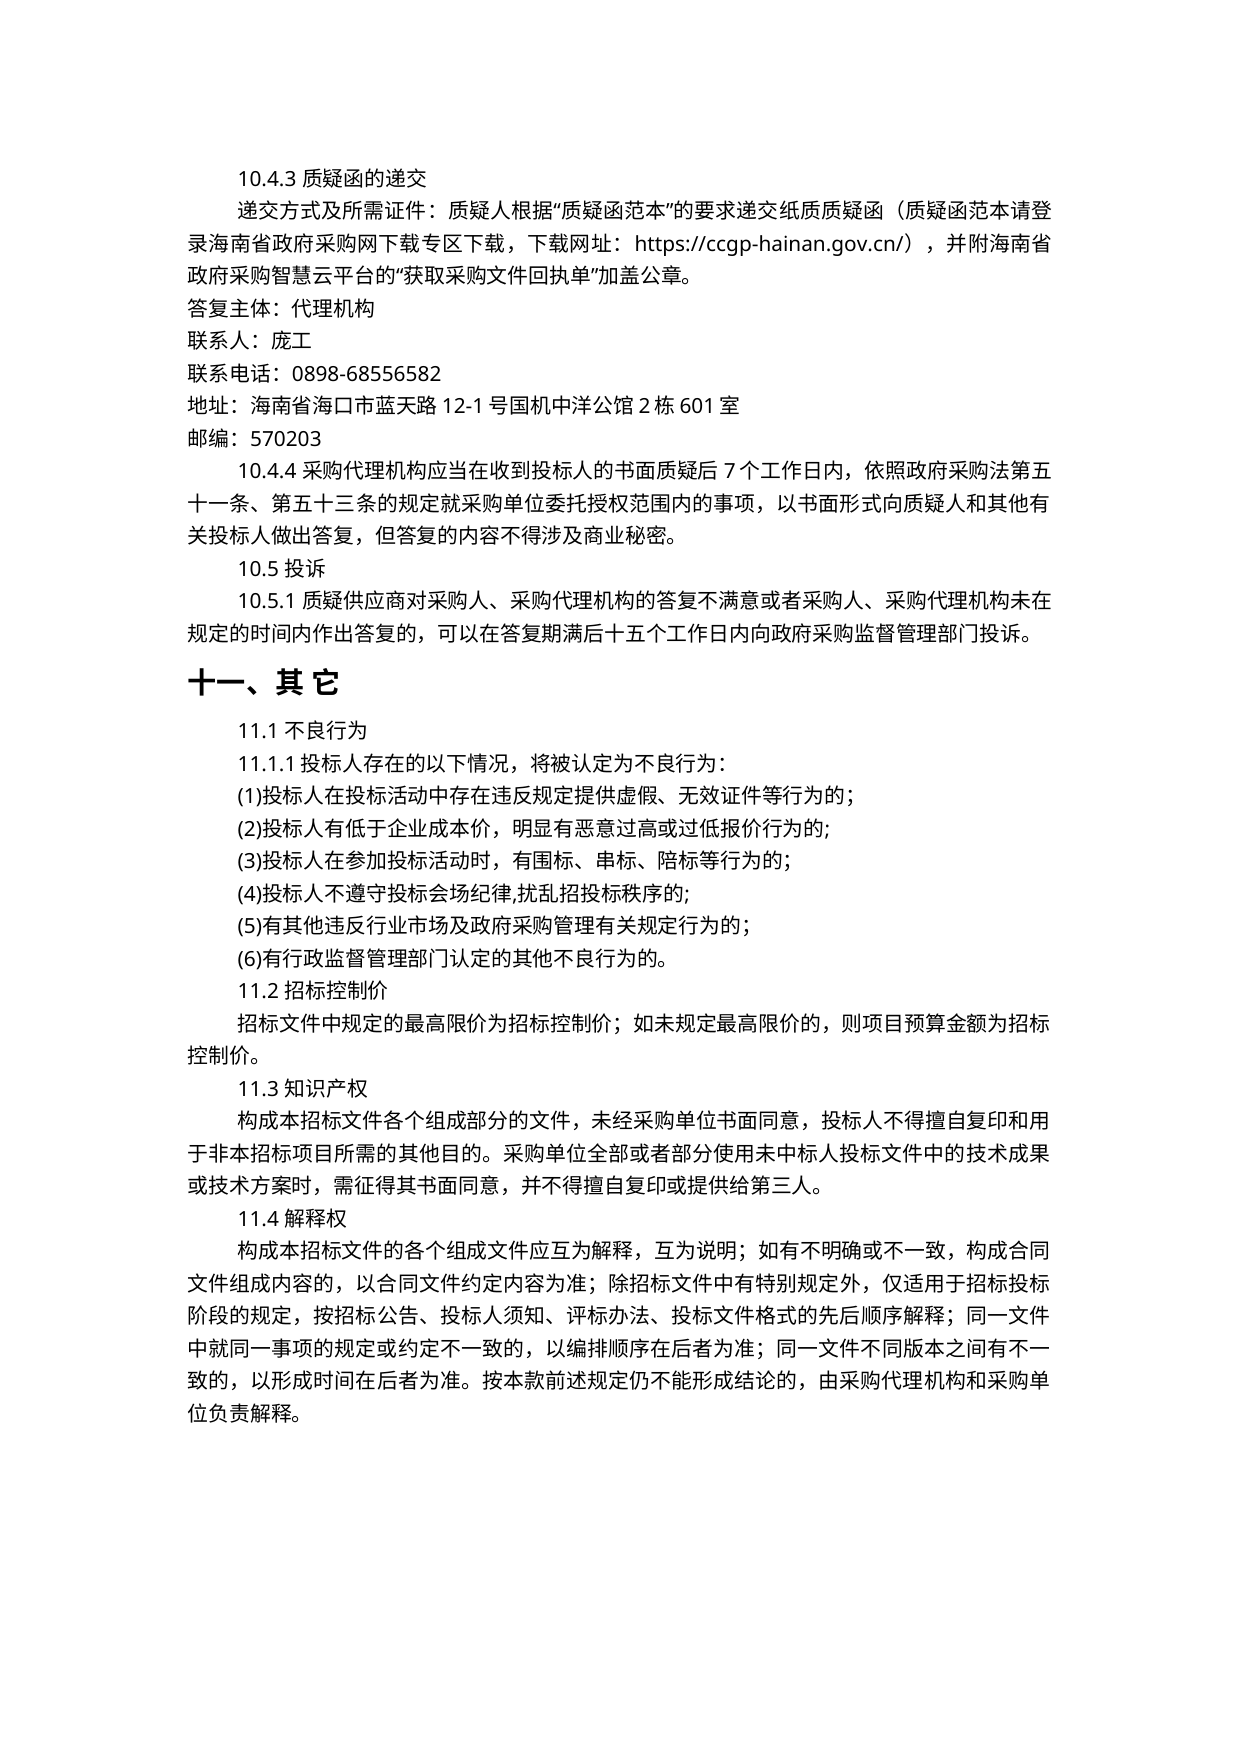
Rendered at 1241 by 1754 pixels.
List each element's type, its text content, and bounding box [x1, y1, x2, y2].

text 11.3 知识产权 [187, 1072, 1053, 1104]
text 联系人：庞工 [187, 324, 1053, 357]
text 11.1.1投标人存在的以下情况，将被认定为不良行为： [187, 747, 1053, 779]
text 10.4.3 质疑函的递交 [187, 162, 1053, 194]
text 答复主体：代理机构 [187, 292, 1053, 324]
text 10.4.4 采购代理机构应当在收到投标人的书面质疑后7个工作日内，依照政府采购法第五十一条、第五十三条的规定就采购单位委托授权范围内的事项，以书面形式向质疑人和其他有关投标人做出答复，但答复的内容不得涉及商业秘密。 [187, 454, 1053, 552]
text 邮编：570203 [187, 422, 1053, 454]
text 10.5.1 质疑供应商对采购人、采购代理机构的答复不满意或者采购人、采购代理机构未在规定的时间内作出答复的，可以在答复期满后十五个工作日内向政府采购监督管理部门投诉。 [187, 584, 1053, 649]
text 构成本招标文件的各个组成文件应互为解释，互为说明；如有不明确或不一致，构成合同文件组成内容的，以合同文件约定内容为准；除招标文件中有特别规定外，仅适用于招标投标阶段的规定，按招标公告、投标人须知、评标办法、投标文件格式的先后顺序解释；同一文件中就同一事项的规定或约定不一致的，以编排顺序在后者为准；同一文件不同版本之间有不一致的，以形成时间在后者为准。按本款前述规定仍不能形成结论的，由采购代理机构和采购单位负责解释。 [187, 1234, 1053, 1429]
text 构成本招标文件各个组成部分的文件，未经采购单位书面同意，投标人不得擅自复印和用于非本招标项目所需的其他目的。采购单位全部或者部分使用未中标人投标文件中的技术成果或技术方案时，需征得其书面同意，并不得擅自复印或提供给第三人。 [187, 1104, 1053, 1202]
text 递交方式及所需证件：质疑人根据“质疑函范本”的要求递交纸质质疑函（质疑函范本请登录海南省政府采购网下载专区下载，下载网址：https://ccgp-hainan.gov.cn/），并附海南省政府采购智慧云平台的“获取采购文件回执单”加盖公章。 [187, 194, 1053, 292]
text 11.1 不良行为 [187, 714, 1053, 747]
text (5)有其他违反行业市场及政府采购管理有关规定行为的； [187, 909, 1053, 942]
text (4)投标人不遵守投标会场纪律,扰乱招投标秩序的; [187, 877, 1053, 909]
text 11.2 招标控制价 [187, 974, 1053, 1007]
text (3)投标人在参加投标活动时，有围标、串标、陪标等行为的； [187, 844, 1053, 877]
text 11.4 解释权 [187, 1202, 1053, 1234]
text 地址：海南省海口市蓝天路12-1号国机中洋公馆2栋601室 [187, 389, 1053, 422]
text (1)投标人在投标活动中存在违反规定提供虚假、无效证件等行为的； [187, 779, 1053, 812]
text 10.5 投诉 [187, 552, 1053, 584]
text 招标文件中规定的最高限价为招标控制价；如未规定最高限价的，则项目预算金额为招标控制价。 [187, 1007, 1053, 1072]
text 十一、其 它 [187, 649, 1053, 714]
text (6)有行政监督管理部门认定的其他不良行为的。 [187, 942, 1053, 974]
text 联系电话：0898-68556582 [187, 357, 1053, 389]
text (2)投标人有低于企业成本价，明显有恶意过高或过低报价行为的; [187, 812, 1053, 844]
